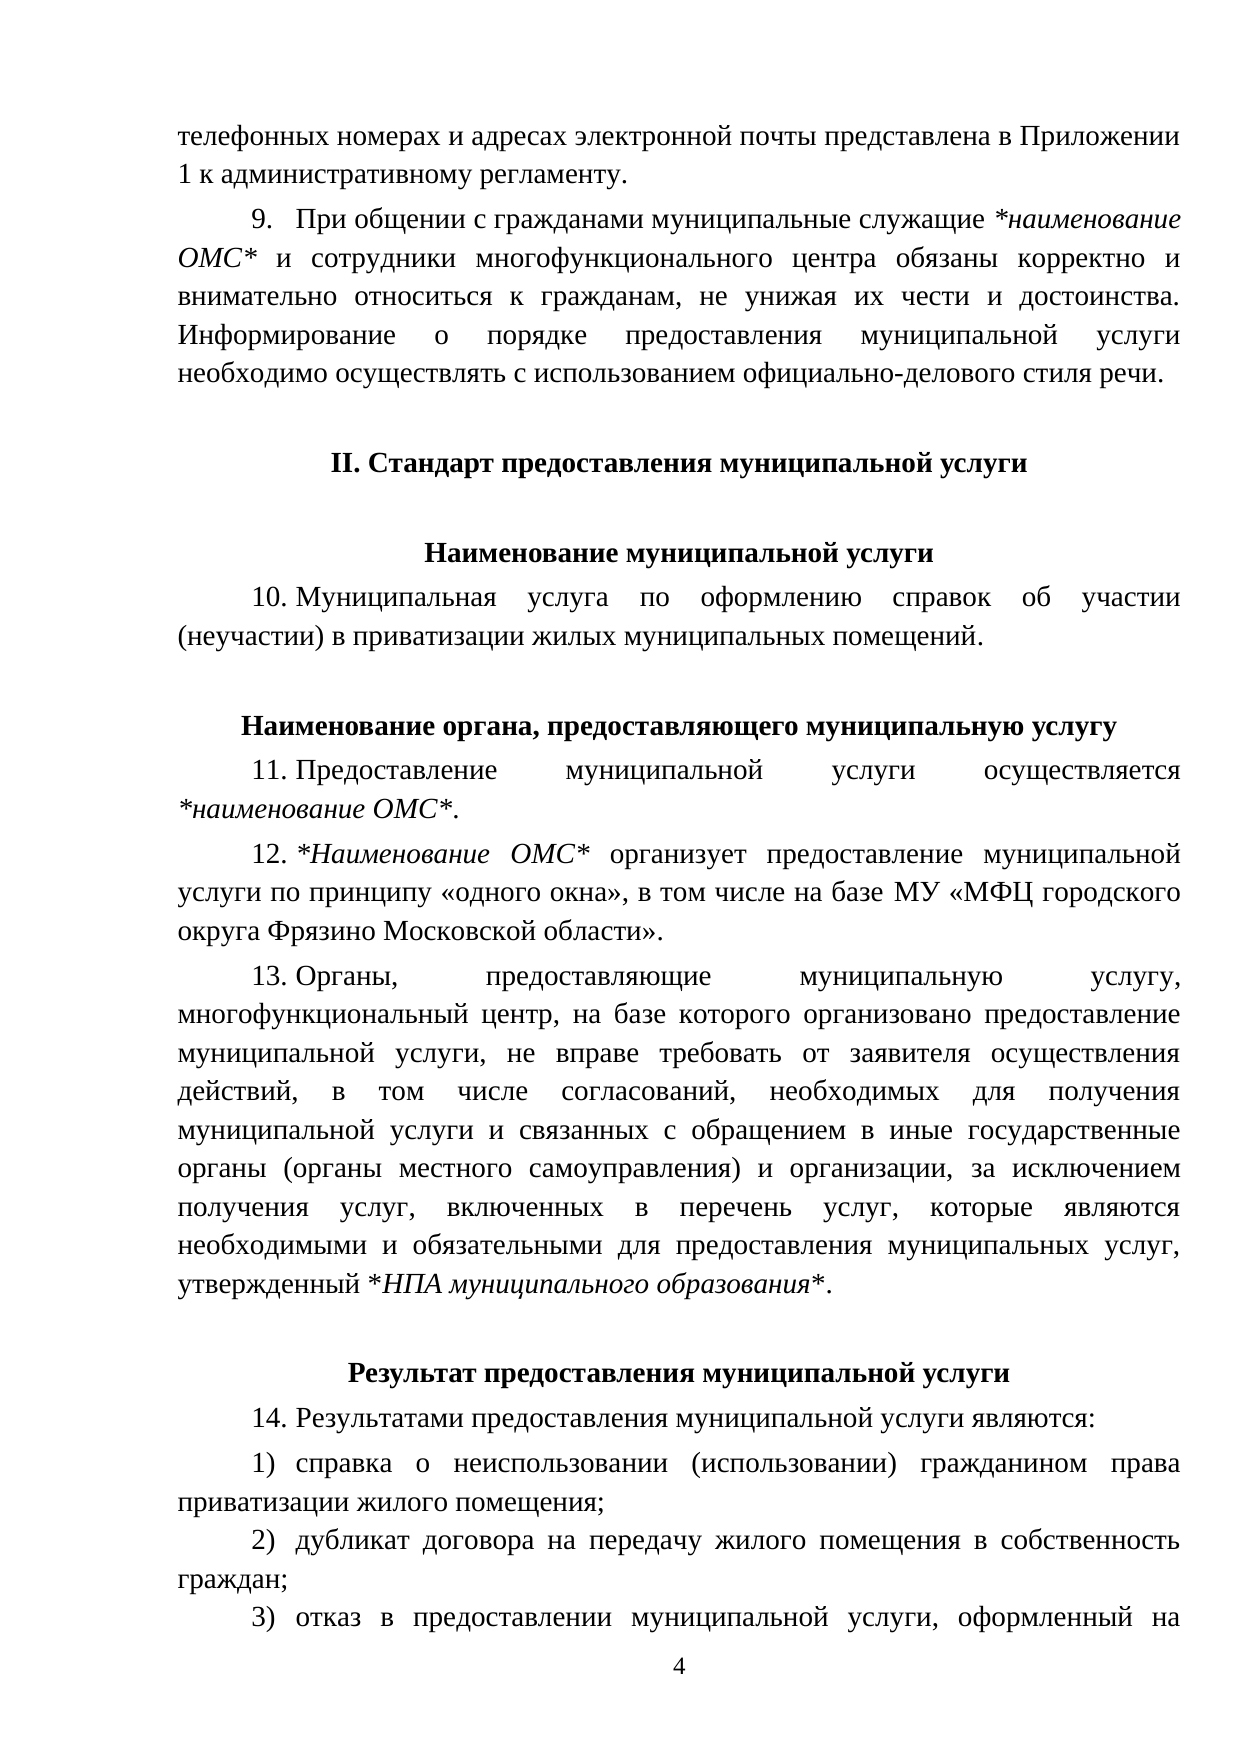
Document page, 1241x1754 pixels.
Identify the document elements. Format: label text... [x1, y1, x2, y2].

list Предоставление муниципальной услуги осуществляется *наименование ОМС*. [177, 752, 1181, 824]
list Результатами предоставления муниципальной услуги являются: [177, 1400, 1181, 1434]
text Результат предоставления муниципальной услуги [177, 1356, 1181, 1389]
text Наименование органа, предоставляющего муниципальную услугу [177, 708, 1181, 741]
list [177, 1599, 1181, 1633]
list справка о неиспользовании (использовании) гражданином права приватизации жилого помещения; [177, 1445, 1181, 1517]
list дубликат договора на передачу жилого помещения в собственность граждан; [177, 1522, 1181, 1594]
list *Наименование ОМС* организует предоставление муниципальной услуги по принципу «одного окна», в том числе на базе МУ «МФЦ городского округа Фрязино Московской области». [177, 836, 1181, 946]
list Муниципальная услуга по оформлению справок об участии (неучастии) в приватизации жилых муниципальных помещений. [177, 579, 1181, 652]
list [177, 118, 1181, 190]
list При общении с гражданами муниципальные служащие *наименование ОМС* и сотрудники многофункционального центра обязаны корректно и внимательно относиться к гражданам, не унижая их чести и достоинства. Информирование о порядке предоставления муниципальной услуги необходимо осуществлять с использованием официально-делового стиля речи. [177, 201, 1181, 389]
text Наименование муниципальной услуги [177, 535, 1181, 568]
list Органы, предоставляющие муниципальную услугу, многофункциональный центр, на базе которого организовано предоставление муниципальной услуги, не вправе требовать от заявителя осуществления действий, в том числе согласований, необходимых для получения муниципальной услуги и связанных с обращением в иные государственные органы (органы местного самоуправления) и организации, за исключением получения услуг, включенных в перечень услуг, которые являются необходимыми и обязательными для предоставления муниципальных услуг, утвержденный *НПА муниципального образования*. [177, 958, 1181, 1299]
text II. Стандарт предоставления муниципальной услуги [177, 445, 1181, 479]
